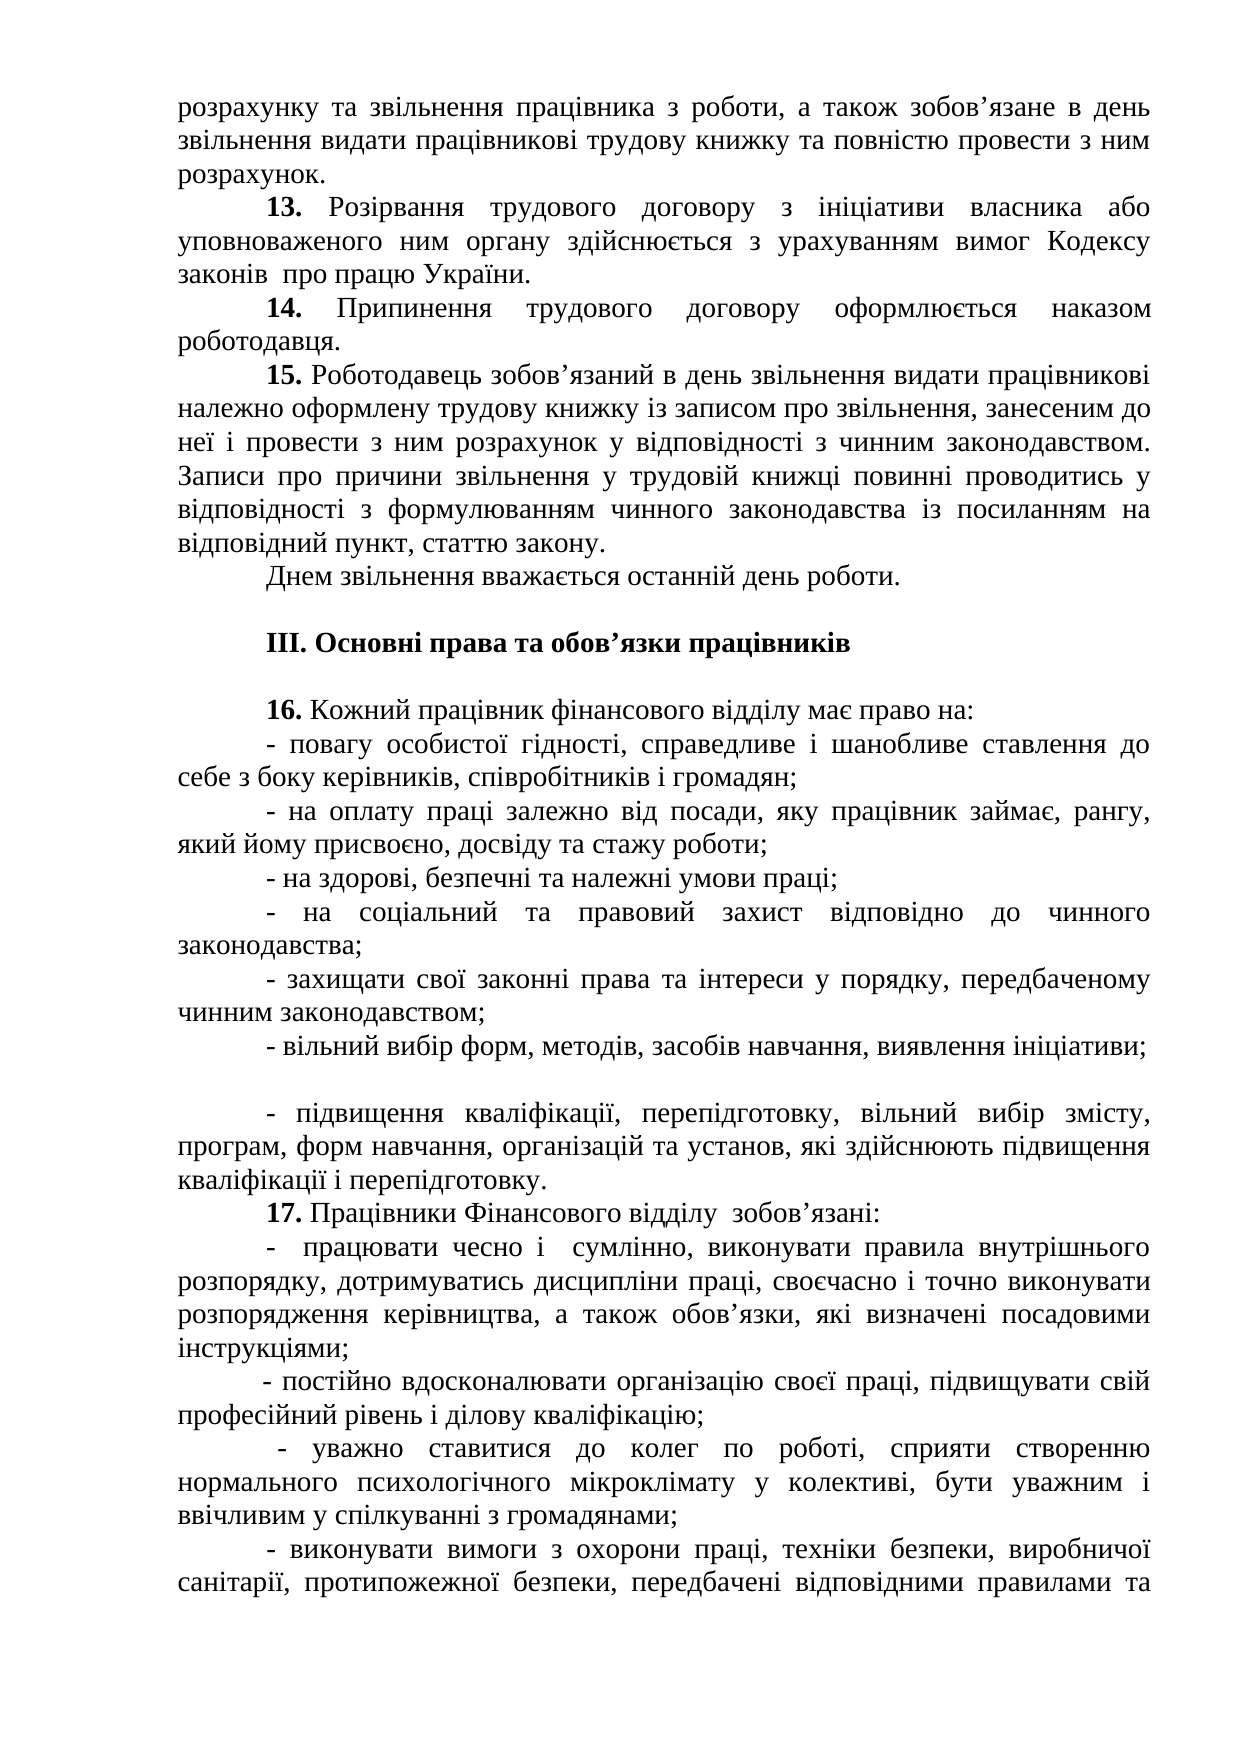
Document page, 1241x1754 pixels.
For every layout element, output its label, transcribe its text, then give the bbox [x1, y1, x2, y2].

text - на здорові, безпечні та належні умови праці; [177, 860, 1152, 894]
text 14. Припинення трудового договору оформлюється наказом роботодавця. [177, 290, 1152, 357]
text - на оплату праці залежно від посади, яку працівник займає, рангу, який йому присвоєно, досвіду та стажу роботи; [177, 793, 1152, 860]
text III. Основні права та обов’язки працівників [177, 625, 1152, 659]
text - захищати свої законні права та інтереси у порядку, передбаченому чинним законодавством; [177, 961, 1152, 1028]
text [177, 89, 1152, 189]
text 16. Кожний працівник фінансового відділу має право на: [177, 692, 1152, 726]
text - вільний вибір форм, методів, засобів навчання, виявлення ініціативи; [191, 1028, 1152, 1061]
text 13. Розірвання трудового договору з ініціативи власника або уповноваженого ним органу здійснюється з урахуванням вимог Кодексу законів про працю України. [177, 189, 1152, 290]
text - постійно вдосконалювати організацію своєї праці, підвищувати свій професійний рівень і ділову кваліфікацію; [177, 1363, 1152, 1430]
text 17. Працівники Фінансового відділу зобов’язані: [177, 1196, 1152, 1229]
text - працювати чесно і сумлінно, виконувати правила внутрішнього розпорядку, дотримуватись дисципліни праці, своєчасно і точно виконувати розпорядження керівництва, а також обов’язки, які визначені посадовими інструкціями; [177, 1229, 1152, 1363]
text Днем звільнення вважається останній день роботи. [177, 558, 1152, 592]
text - на соціальний та правовий захист відповідно до чинного законодавства; [177, 894, 1152, 961]
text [177, 1531, 1152, 1598]
text 15. Роботодавець зобов’язаний в день звільнення видати працівникові належно оформлену трудову книжку із записом про звільнення, занесеним до неї і провести з ним розрахунок у відповідності з чинним законодавством. Записи про причини звільнення у трудовій книжці повинні проводитись у відповідності з формулюванням чинного законодавства із посиланням на відповідний пункт, статтю закону. [177, 357, 1152, 558]
text - повагу особистої гідності, справедливе і шанобливе ставлення до себе з боку керівників, співробітників і громадян; [177, 726, 1152, 793]
text - підвищення кваліфікації, перепідготовку, вільний вибір змісту, програм, форм навчання, організацій та установ, які здійснюють підвищення кваліфікації і перепідготовку. [177, 1095, 1152, 1196]
text - уважно ставитися до колег по роботі, сприяти створенню нормального психологічного мікроклімату у колективі, бути уважним і ввічливим у спілкуванні з громадянами; [177, 1430, 1152, 1531]
